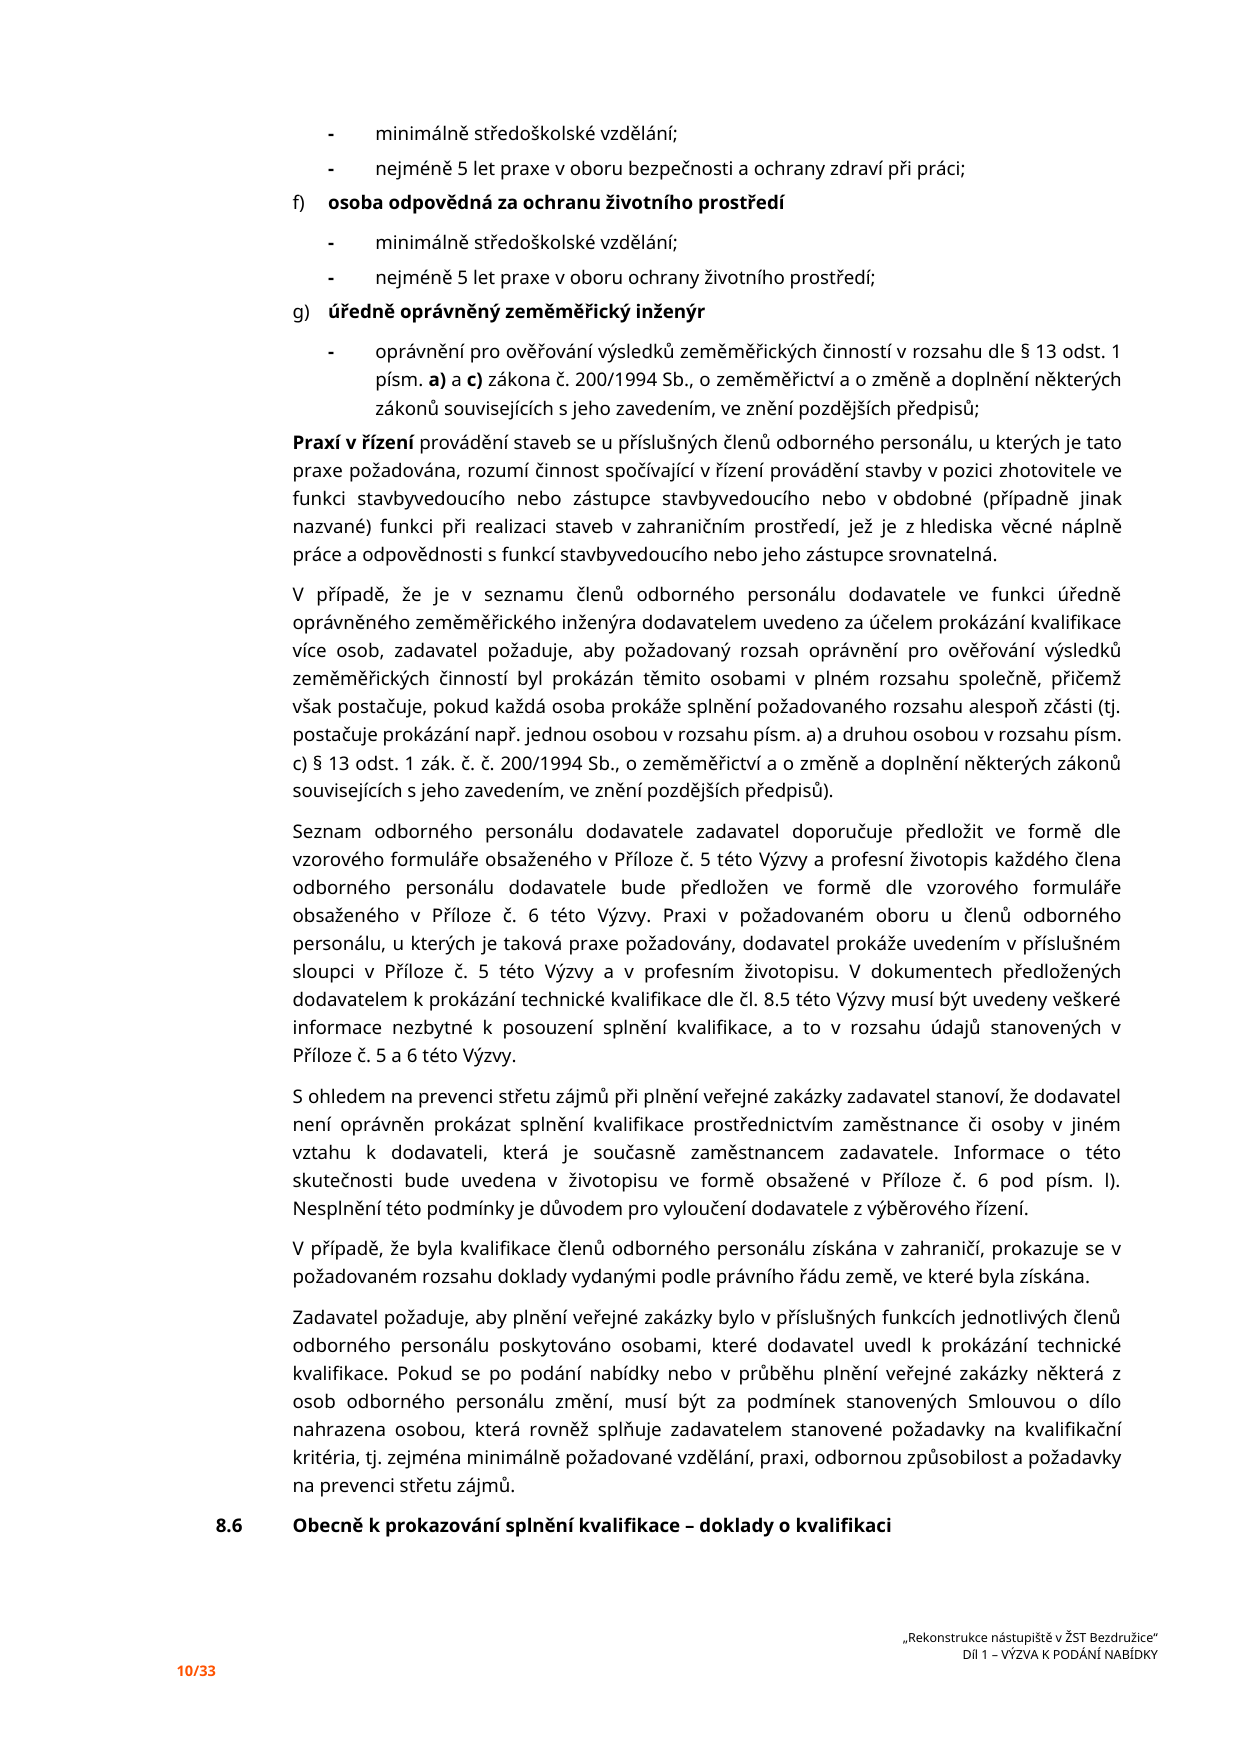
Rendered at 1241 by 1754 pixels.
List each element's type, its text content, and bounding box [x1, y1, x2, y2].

text minimálně středoškolské vzdělání; [328, 121, 1122, 146]
text nejméně 5 let praxe v oboru bezpečnosti a ochrany zdraví při práci; [328, 155, 1122, 180]
text úředně oprávněný zeměměřický inženýr [292, 298, 1122, 324]
text S ohledem na prevenci střetu zájmů při plnění veřejné zakázky zadavatel stanoví, že dodavatel není oprávněn prokázat splnění kvalifikace prostřednictvím zaměstnance či osoby v jiném vztahu k dodavateli, která je současně zaměstnancem zadavatele. Informace o této skutečnosti bude uvedena v životopisu ve formě obsažené v Příloze č. 6 pod písm. l). Nesplnění této podmínky je důvodem pro vyloučení dodavatele z výběrového řízení. [292, 1083, 1122, 1221]
text oprávnění pro ověřování výsledků zeměměřických činností v rozsahu dle § 13 odst. 1 písm. a) a c) zákona č. 200/1994 Sb., o zeměměřictví a o změně a doplnění některých zákonů souvisejících s jeho zavedením, ve znění pozdějších předpisů; [328, 339, 1122, 420]
text nejméně 5 let praxe v oboru ochrany životního prostředí; [328, 264, 1122, 289]
text V případě, že je v seznamu členů odborného personálu dodavatele ve funkci úředně oprávněného zeměměřického inženýra dodavatelem uvedeno za účelem prokázání kvalifikace více osob, zadavatel požaduje, aby požadovaný rozsah oprávnění pro ověřování výsledků zeměměřických činností byl prokázán těmito osobami v plném rozsahu společně, přičemž však postačuje, pokud každá osoba prokáže splnění požadovaného rozsahu alespoň zčásti (tj. postačuje prokázání např. jednou osobou v rozsahu písm. a) a druhou osobou v rozsahu písm. c) § 13 odst. 1 zák. č. č. 200/1994 Sb., o zeměměřictví a o změně a doplnění některých zákonů souvisejících s jeho zavedením, ve znění pozdějších předpisů). [292, 582, 1122, 803]
text Praxí v řízení provádění staveb se u příslušných členů odborného personálu, u kterých je tato praxe požadována, rozumí činnost spočívající v řízení provádění stavby v pozici zhotovitele ve funkci stavbyvedoucího nebo zástupce stavbyvedoucího nebo v obdobné (případně jinak nazvané) funkci při realizaci staveb v zahraničním prostředí, jež je z hlediska věcné náplně práce a odpovědnosti s funkcí stavbyvedoucího nebo jeho zástupce srovnatelná. [292, 429, 1122, 567]
text V případě, že byla kvalifikace členů odborného personálu získána v zahraničí, prokazuje se v požadovaném rozsahu doklady vydanými podle právního řádu země, ve které byla získána. [292, 1236, 1122, 1289]
text Obecně k prokazování splnění kvalifikace – doklady o kvalifikaci [216, 1513, 1122, 1538]
text minimálně středoškolské vzdělání; [328, 230, 1122, 255]
text Zadavatel požaduje, aby plnění veřejné zakázky bylo v příslušných funkcích jednotlivých členů odborného personálu poskytováno osobami, které dodavatel uvedl k prokázání technické kvalifikace. Pokud se po podání nabídky nebo v průběhu plnění veřejné zakázky některá z osob odborného personálu změní, musí být za podmínek stanovených Smlouvou o dílo nahrazena osobou, která rovněž splňuje zadavatelem stanovené požadavky na kvalifikační kritéria, tj. zejména minimálně požadované vzdělání, praxi, odbornou způsobilost a požadavky na prevenci střetu zájmů. [292, 1304, 1122, 1498]
text osoba odpovědná za ochranu životního prostředí [292, 189, 1122, 215]
text Seznam odborného personálu dodavatele zadavatel doporučuje předložit ve formě dle vzorového formuláře obsaženého v Příloze č. 5 této Výzvy a profesní životopis každého člena odborného personálu dodavatele bude předložen ve formě dle vzorového formuláře obsaženého v Příloze č. 6 této Výzvy. Praxi v požadovaném oboru u členů odborného personálu, u kterých je taková praxe požadovány, dodavatel prokáže uvedením v příslušném sloupci v Příloze č. 5 této Výzvy a v profesním životopisu. V dokumentech předložených dodavatelem k prokázání technické kvalifikace dle čl. 8.5 této Výzvy musí být uvedeny veškeré informace nezbytné k posouzení splnění kvalifikace, a to v rozsahu údajů stanovených v Příloze č. 5 a 6 této Výzvy. [292, 818, 1122, 1068]
